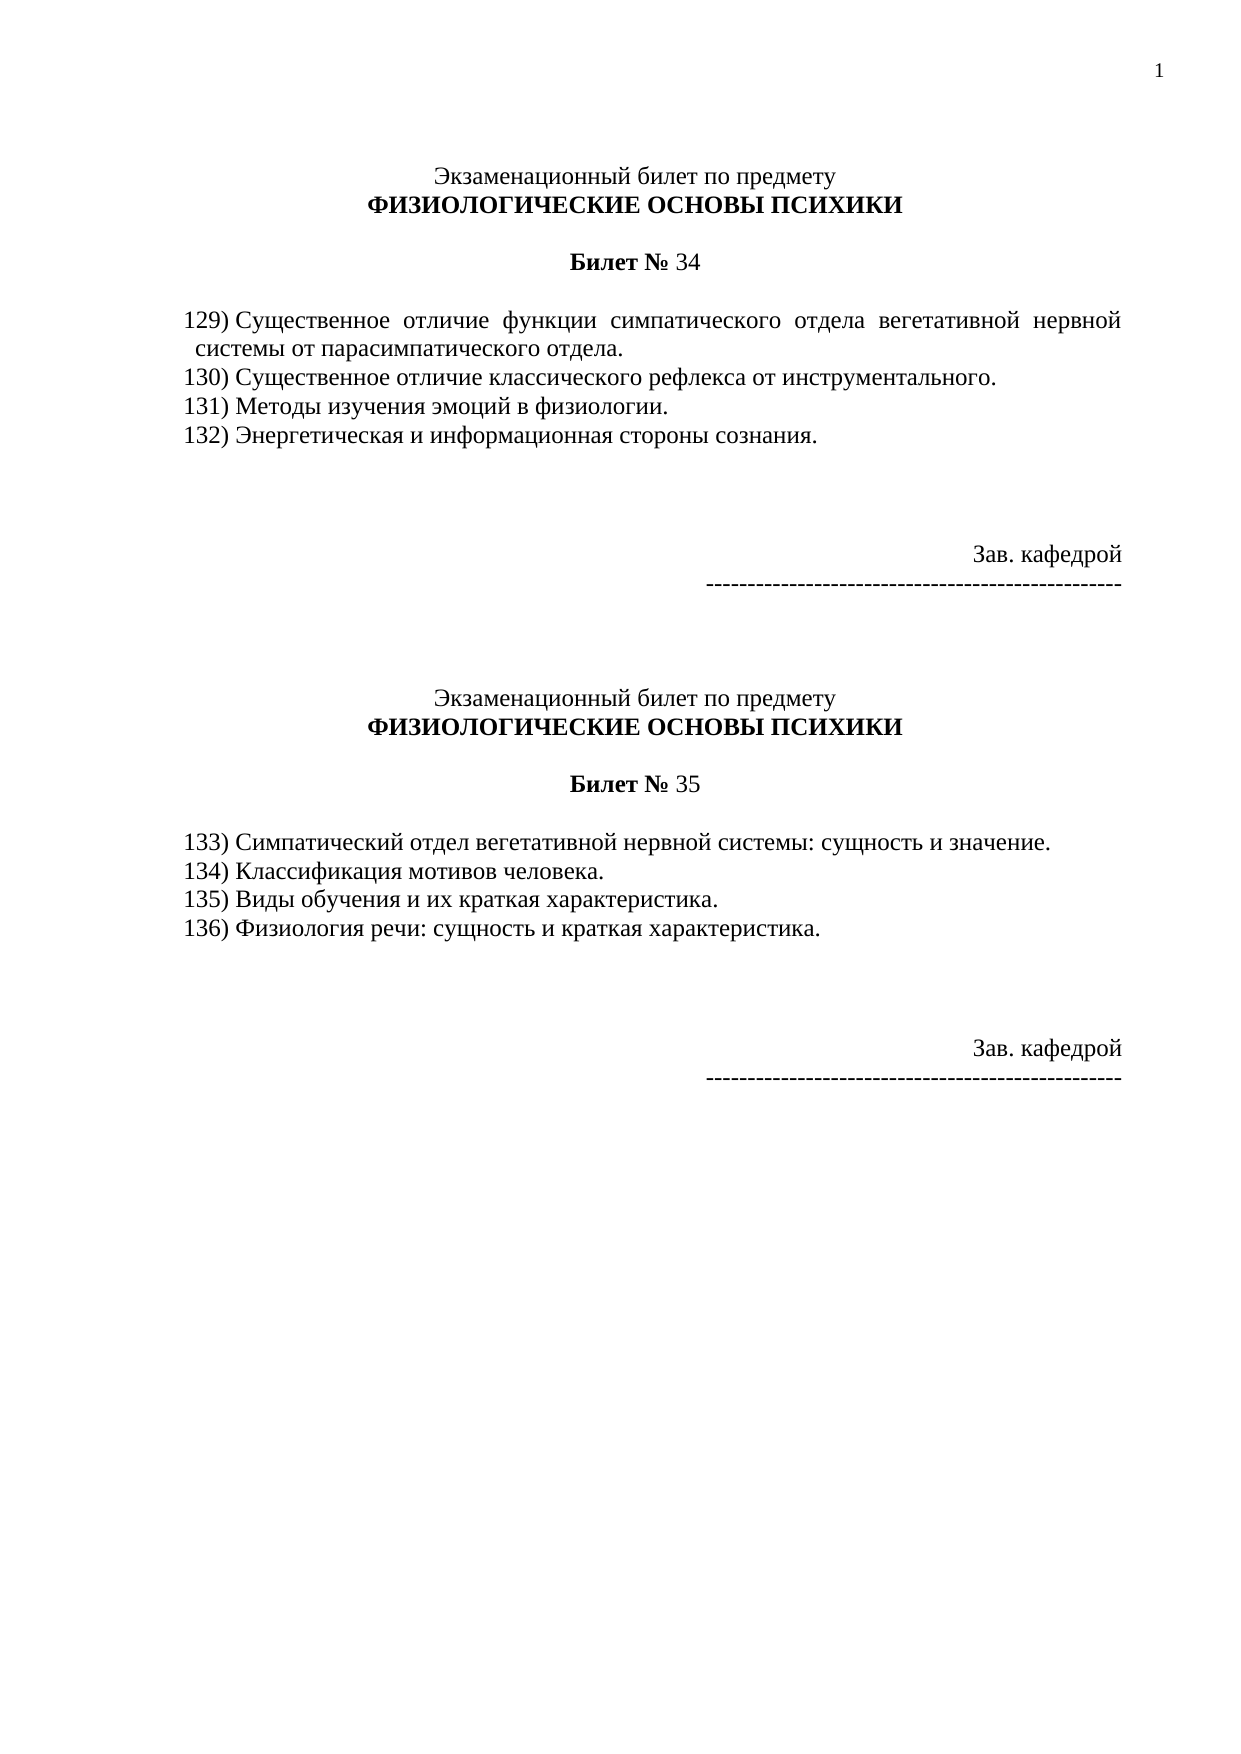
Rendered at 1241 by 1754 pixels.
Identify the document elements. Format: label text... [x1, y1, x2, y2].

text Зав. кафедрой [148, 1033, 1122, 1062]
text Экзаменационный билет по предмету [148, 161, 1122, 190]
text Зав. кафедрой [148, 539, 1122, 568]
list Методы изучения эмоций в физиологии. [183, 391, 1122, 420]
text -------------------------------------------------- [148, 1062, 1122, 1091]
text ФИЗИОЛОГИЧЕСКИЕ ОСНОВЫ ПСИХИКИ [148, 190, 1122, 218]
list Симпатический отдел вегетативной нервной системы: сущность и значение. [183, 827, 1122, 856]
list Классификация мотивов человека. [183, 856, 1122, 884]
text Экзаменационный билет по предмету [148, 683, 1122, 712]
list Физиология речи: сущность и краткая характеристика. [183, 913, 1122, 942]
text Билет № 34 [148, 247, 1122, 276]
text ФИЗИОЛОГИЧЕСКИЕ ОСНОВЫ ПСИХИКИ [148, 712, 1122, 741]
list Энергетическая и информационная стороны сознания. [183, 420, 1122, 448]
text -------------------------------------------------- [148, 568, 1122, 597]
list Виды обучения и их краткая характеристика. [183, 884, 1122, 913]
list Существенное отличие классического рефлекса от инструментального. [183, 362, 1122, 391]
list Существенное отличие функции симпатического отдела вегетативной нервной системы от парасимпатического отдела. [183, 305, 1122, 362]
text Билет № 35 [148, 769, 1122, 798]
